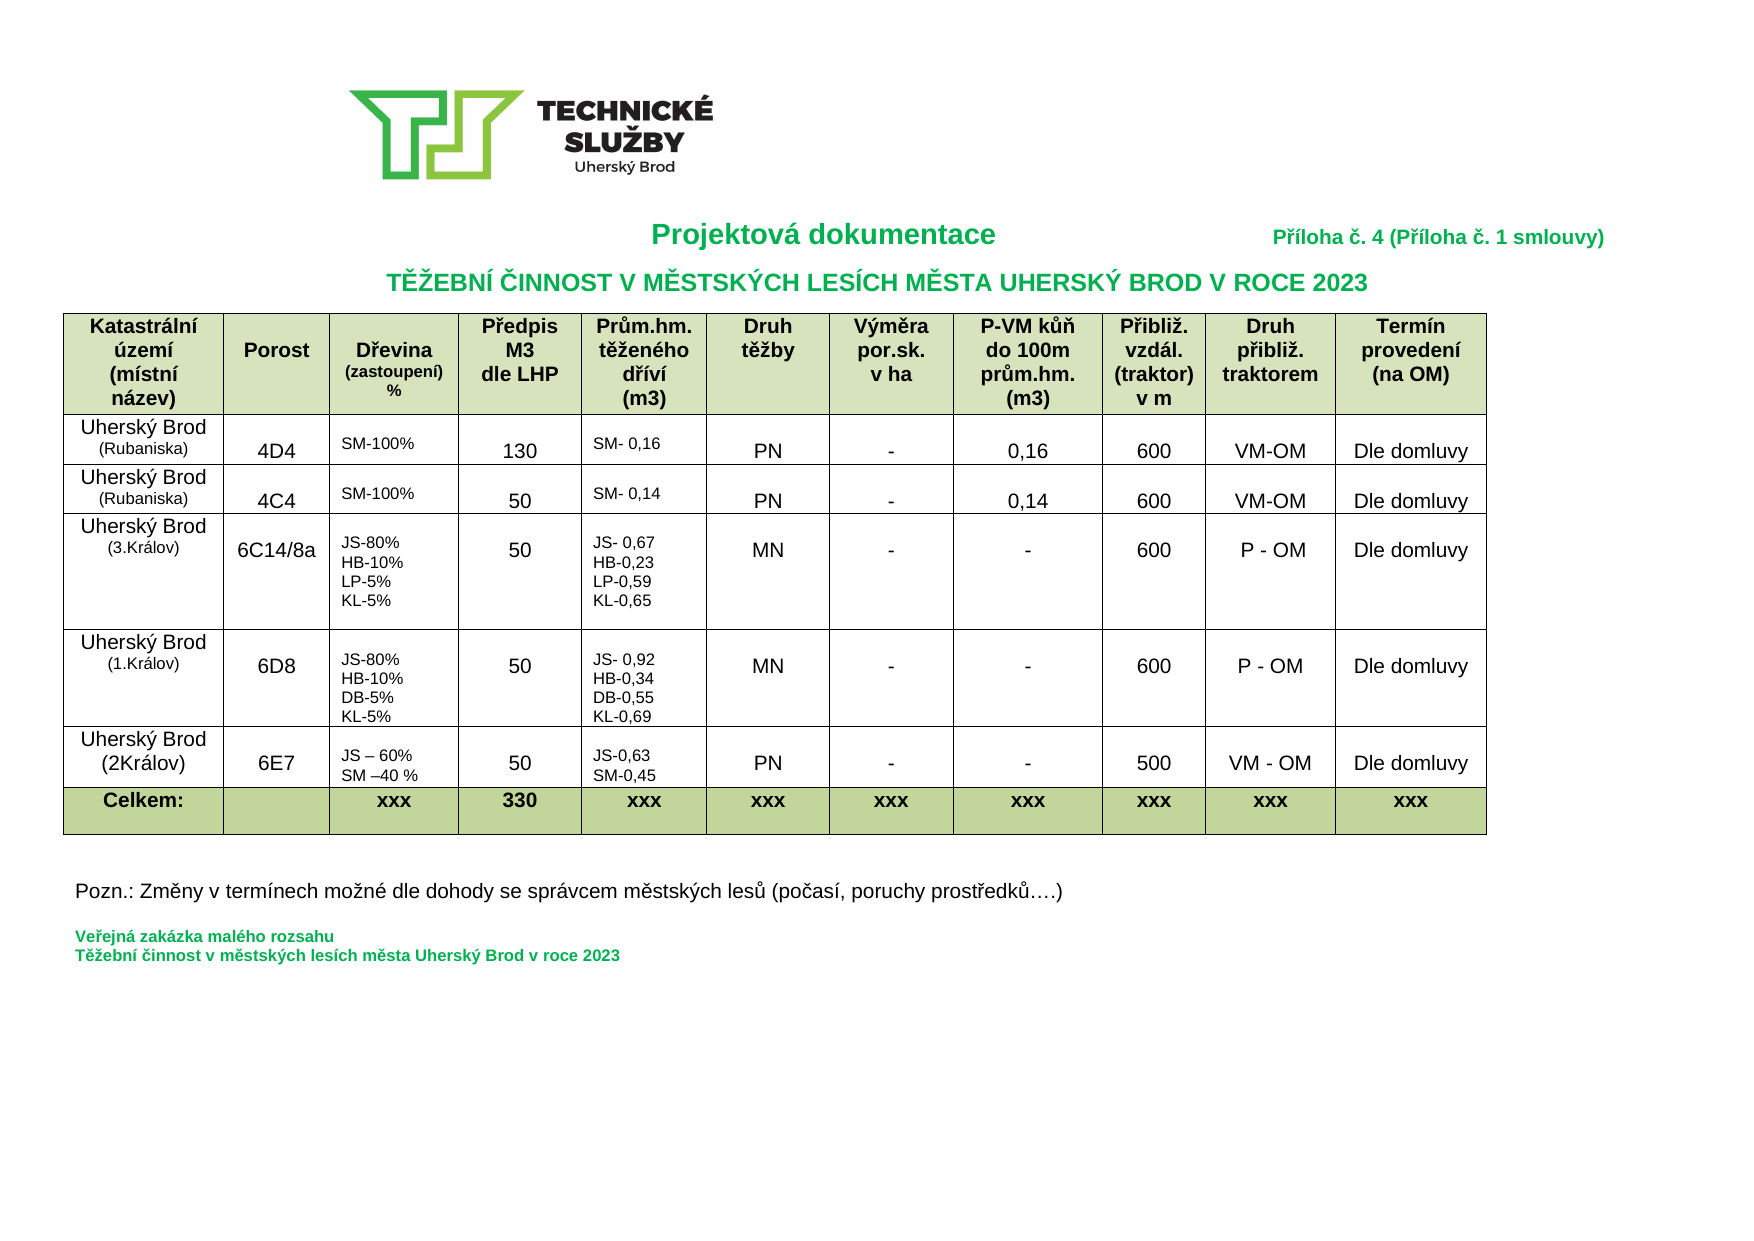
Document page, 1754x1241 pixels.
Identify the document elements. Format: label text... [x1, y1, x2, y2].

table_cell Uherský Brod (3.Králov) [64, 514, 223, 629]
table_cell 50 [459, 465, 581, 513]
table_cell - [954, 727, 1102, 787]
table_cell 330 [459, 788, 581, 834]
table_cell xxx [330, 788, 458, 834]
table_cell Uherský Brod (Rubaniska) [64, 415, 223, 463]
table_cell Dle domluvy [1336, 727, 1486, 787]
table_cell - [954, 630, 1102, 726]
text Těžební činnost v městských lesích města Uherský Brod v roce 2023 [75, 946, 1679, 965]
table_cell JS-0,63 SM-0,45 [582, 727, 706, 787]
table_header Prům.hm. těženého dříví (m3) [582, 314, 706, 414]
table_cell - [830, 630, 953, 726]
table_cell SM- 0,14 [582, 465, 706, 513]
table_cell 6E7 [224, 727, 329, 787]
table_cell Uherský Brod (1.Králov) [64, 630, 223, 726]
table_cell 4D4 [224, 415, 329, 463]
table_cell 50 [459, 630, 581, 726]
table_cell 130 [459, 415, 581, 463]
picture [343, 73, 728, 200]
table_cell Dle domluvy [1336, 415, 1486, 463]
table_header Katastrální území (místní název) [64, 314, 223, 414]
table_cell xxx [582, 788, 706, 834]
table_cell [224, 788, 329, 834]
table_cell MN [707, 630, 829, 726]
table_cell P - OM [1206, 514, 1335, 629]
table_cell 50 [459, 727, 581, 787]
table_cell xxx [1103, 788, 1205, 834]
table_cell JS- 0,67 HB-0,23 LP-0,59 KL-0,65 [582, 514, 706, 629]
table_cell - [830, 514, 953, 629]
table_header P-VM kůň do 100m prům.hm. (m3) [954, 314, 1102, 414]
table_header Termín provedení (na OM) [1336, 314, 1486, 414]
table_cell Dle domluvy [1336, 630, 1486, 726]
table_cell P - OM [1206, 630, 1335, 726]
table_header Druh těžby [707, 314, 829, 414]
table_cell SM- 0,16 [582, 415, 706, 463]
table_cell 600 [1103, 415, 1205, 463]
table_cell SM-100% [330, 415, 458, 463]
table_cell - [830, 465, 953, 513]
table_cell 6D8 [224, 630, 329, 726]
table_cell VM-OM [1206, 415, 1335, 463]
table_cell Uherský Brod (Rubaniska) [64, 465, 223, 513]
table_cell Uherský Brod (2Králov) [64, 727, 223, 787]
table_cell xxx [954, 788, 1102, 834]
table_cell VM - OM [1206, 727, 1335, 787]
table_cell JS – 60% SM –40 % [330, 727, 458, 787]
text Pozn.: Změny v termínech možné dle dohody se správcem městských lesů (počasí, poruchy prostředků….) [75, 878, 1679, 902]
table_cell xxx [1336, 788, 1486, 834]
table_header Dřevina (zastoupení) % [330, 314, 458, 414]
table_header Porost [224, 314, 329, 414]
table_cell 50 [459, 514, 581, 629]
table_cell 600 [1103, 465, 1205, 513]
table_header Přibliž. vzdál. (traktor) v m [1103, 314, 1205, 414]
table_header Předpis M3 dle LHP [459, 314, 581, 414]
table_cell - [954, 514, 1102, 629]
table_header Druh přibliž. traktorem [1206, 314, 1335, 414]
table_cell Dle domluvy [1336, 465, 1486, 513]
text Veřejná zakázka malého rozsahu [75, 926, 1679, 946]
table_cell Dle domluvy [1336, 514, 1486, 629]
table_cell 600 [1103, 514, 1205, 629]
table_cell SM-100% [330, 465, 458, 513]
table_cell Celkem: [64, 788, 223, 834]
table_cell xxx [707, 788, 829, 834]
table_cell PN [707, 727, 829, 787]
table_cell JS-80% HB-10% DB-5% KL-5% [330, 630, 458, 726]
table_cell JS- 0,92 HB-0,34 DB-0,55 KL-0,69 [582, 630, 706, 726]
table_header Výměra por.sk. v ha [830, 314, 953, 414]
table_cell VM-OM [1206, 465, 1335, 513]
table_cell xxx [830, 788, 953, 834]
table_cell 6C14/8a [224, 514, 329, 629]
table_cell PN [707, 415, 829, 463]
table_cell 600 [1103, 630, 1205, 726]
table_cell 500 [1103, 727, 1205, 787]
table_cell - [830, 415, 953, 463]
table_cell PN [707, 465, 829, 513]
table_cell xxx [1206, 788, 1335, 834]
table_cell 0,14 [954, 465, 1102, 513]
table_cell 4C4 [224, 465, 329, 513]
table_cell 0,16 [954, 415, 1102, 463]
table_cell MN [707, 514, 829, 629]
table_cell - [830, 727, 953, 787]
table_cell JS-80% HB-10% LP-5% KL-5% [330, 514, 458, 629]
